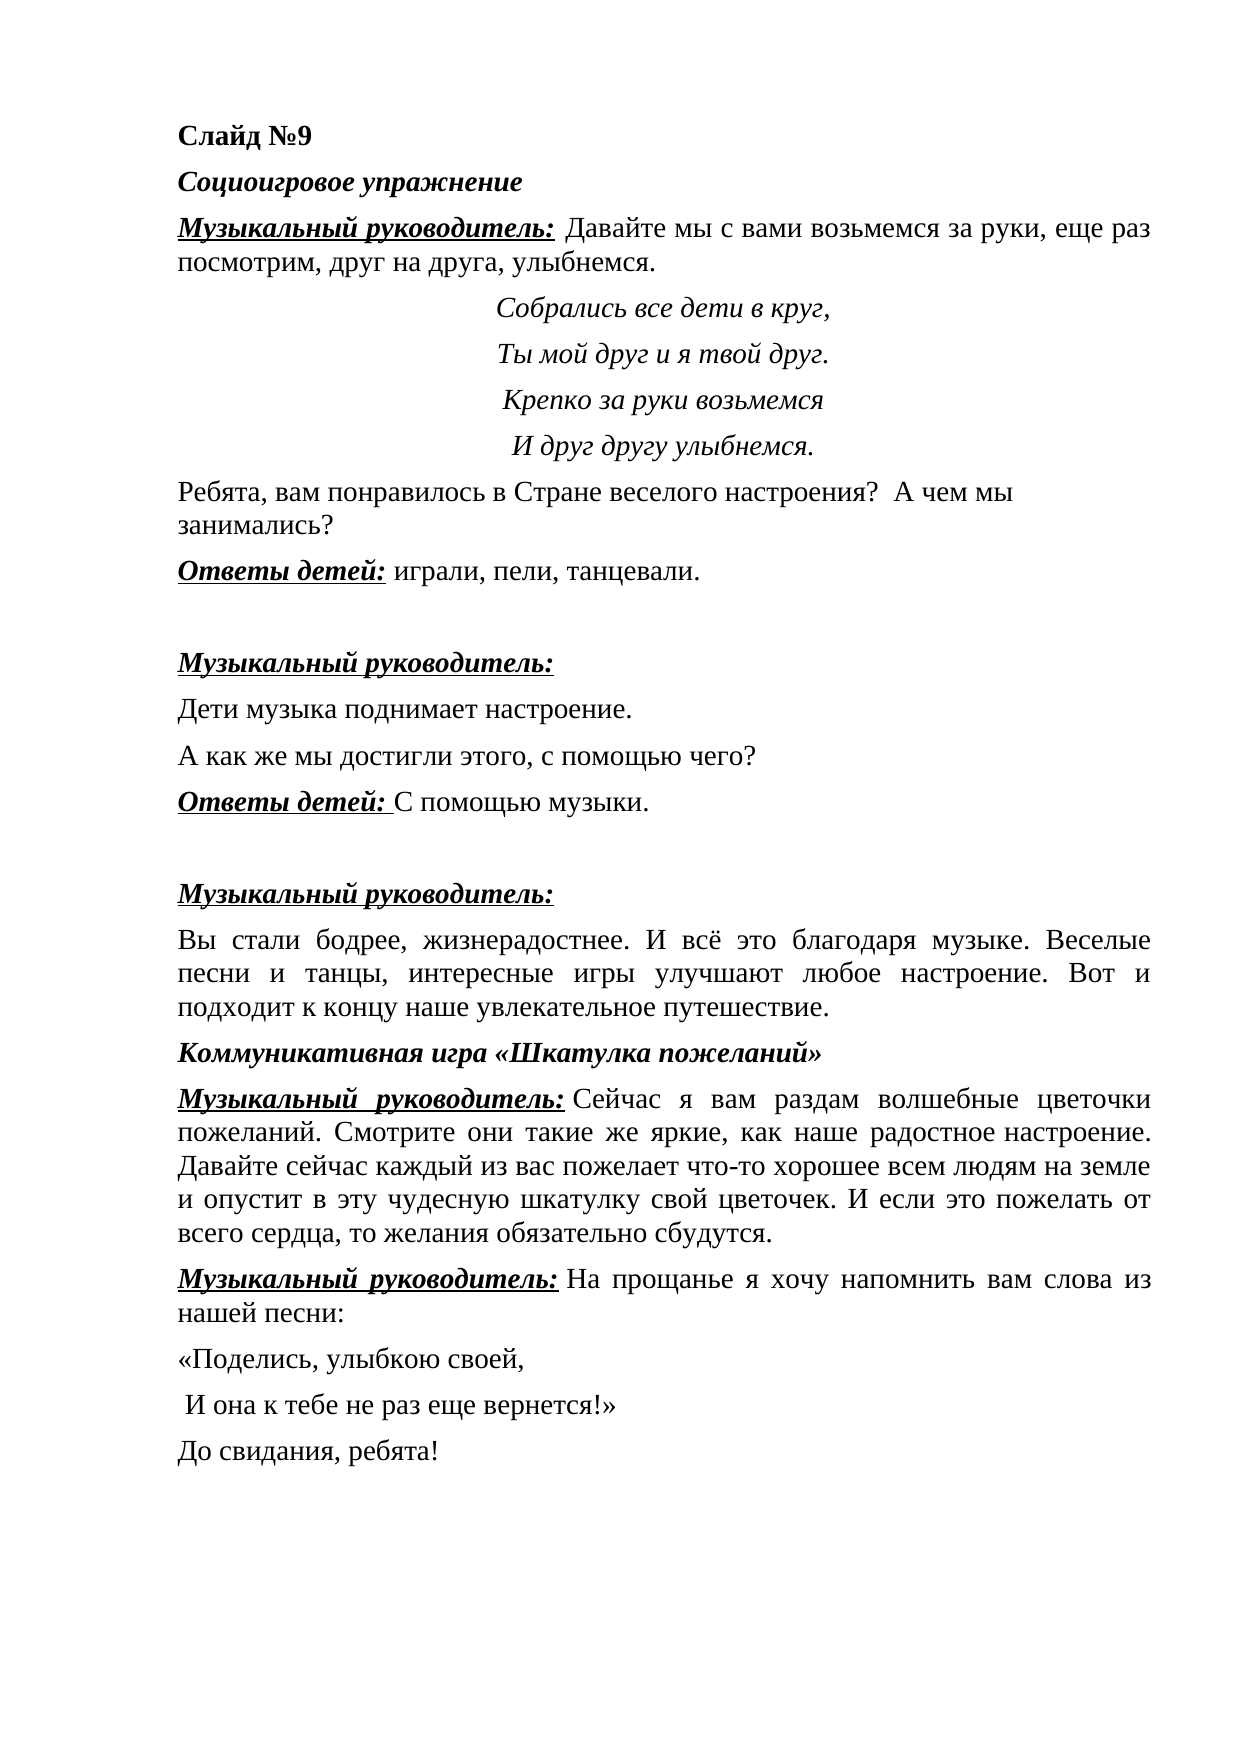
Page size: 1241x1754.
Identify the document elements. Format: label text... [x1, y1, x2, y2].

text Вы стали бодрее, жизнерадостнее. И всё это благодаря музыке. Веселые песни и танцы, интересные игры улучшают любое настроение. Вот и подходит к концу наше увлекательное путешествие. [177, 922, 1152, 1022]
text Социоигровое упражнение [177, 164, 1152, 198]
text Музыкальный руководитель: Сейчас я вам раздам волшебные цветочки пожеланий. Смотрите они такие же яркие, как наше радостное настроение. Давайте сейчас каждый из вас пожелает что-то хорошее всем людям на земле и опустит в эту чудесную шкатулку свой цветочек. И если это пожелать от всего сердца, то желания обязательно сбудутся. [177, 1081, 1152, 1249]
text Ребята, вам понравилось в Стране веселого настроения? А чем мы занимались? [177, 474, 1152, 541]
text Ответы детей: С помощью музыки. [177, 784, 1152, 817]
text И она к тебе не раз еще вернется!» [177, 1387, 1152, 1420]
text Ты мой друг и я твой друг. [177, 336, 1152, 369]
text «Поделись, улыбкою своей, [177, 1341, 1152, 1374]
text Ответы детей: играли, пели, танцевали. [177, 553, 1152, 587]
text Музыкальный руководитель: [177, 646, 1152, 679]
text Музыкальный руководитель: Давайте мы с вами возьмемся за руки, еще раз посмотрим, друг на друга, улыбнемся. [177, 210, 1152, 277]
text Слайд №9 [177, 118, 1152, 152]
text Дети музыка поднимает настроение. [177, 692, 1152, 725]
text Коммуникативная игра «Шкатулка пожеланий» [177, 1035, 1152, 1068]
text И друг другу улыбнемся. [177, 428, 1152, 461]
text Музыкальный руководитель: [177, 876, 1152, 909]
text Собрались все дети в круг, [177, 290, 1152, 323]
text До свидания, ребята! [177, 1433, 1152, 1466]
text Крепко за руки возьмемся [177, 382, 1152, 415]
text А как же мы достигли этого, с помощью чего? [177, 738, 1152, 771]
text Музыкальный руководитель: На прощанье я хочу напомнить вам слова из нашей песни: [177, 1261, 1152, 1328]
